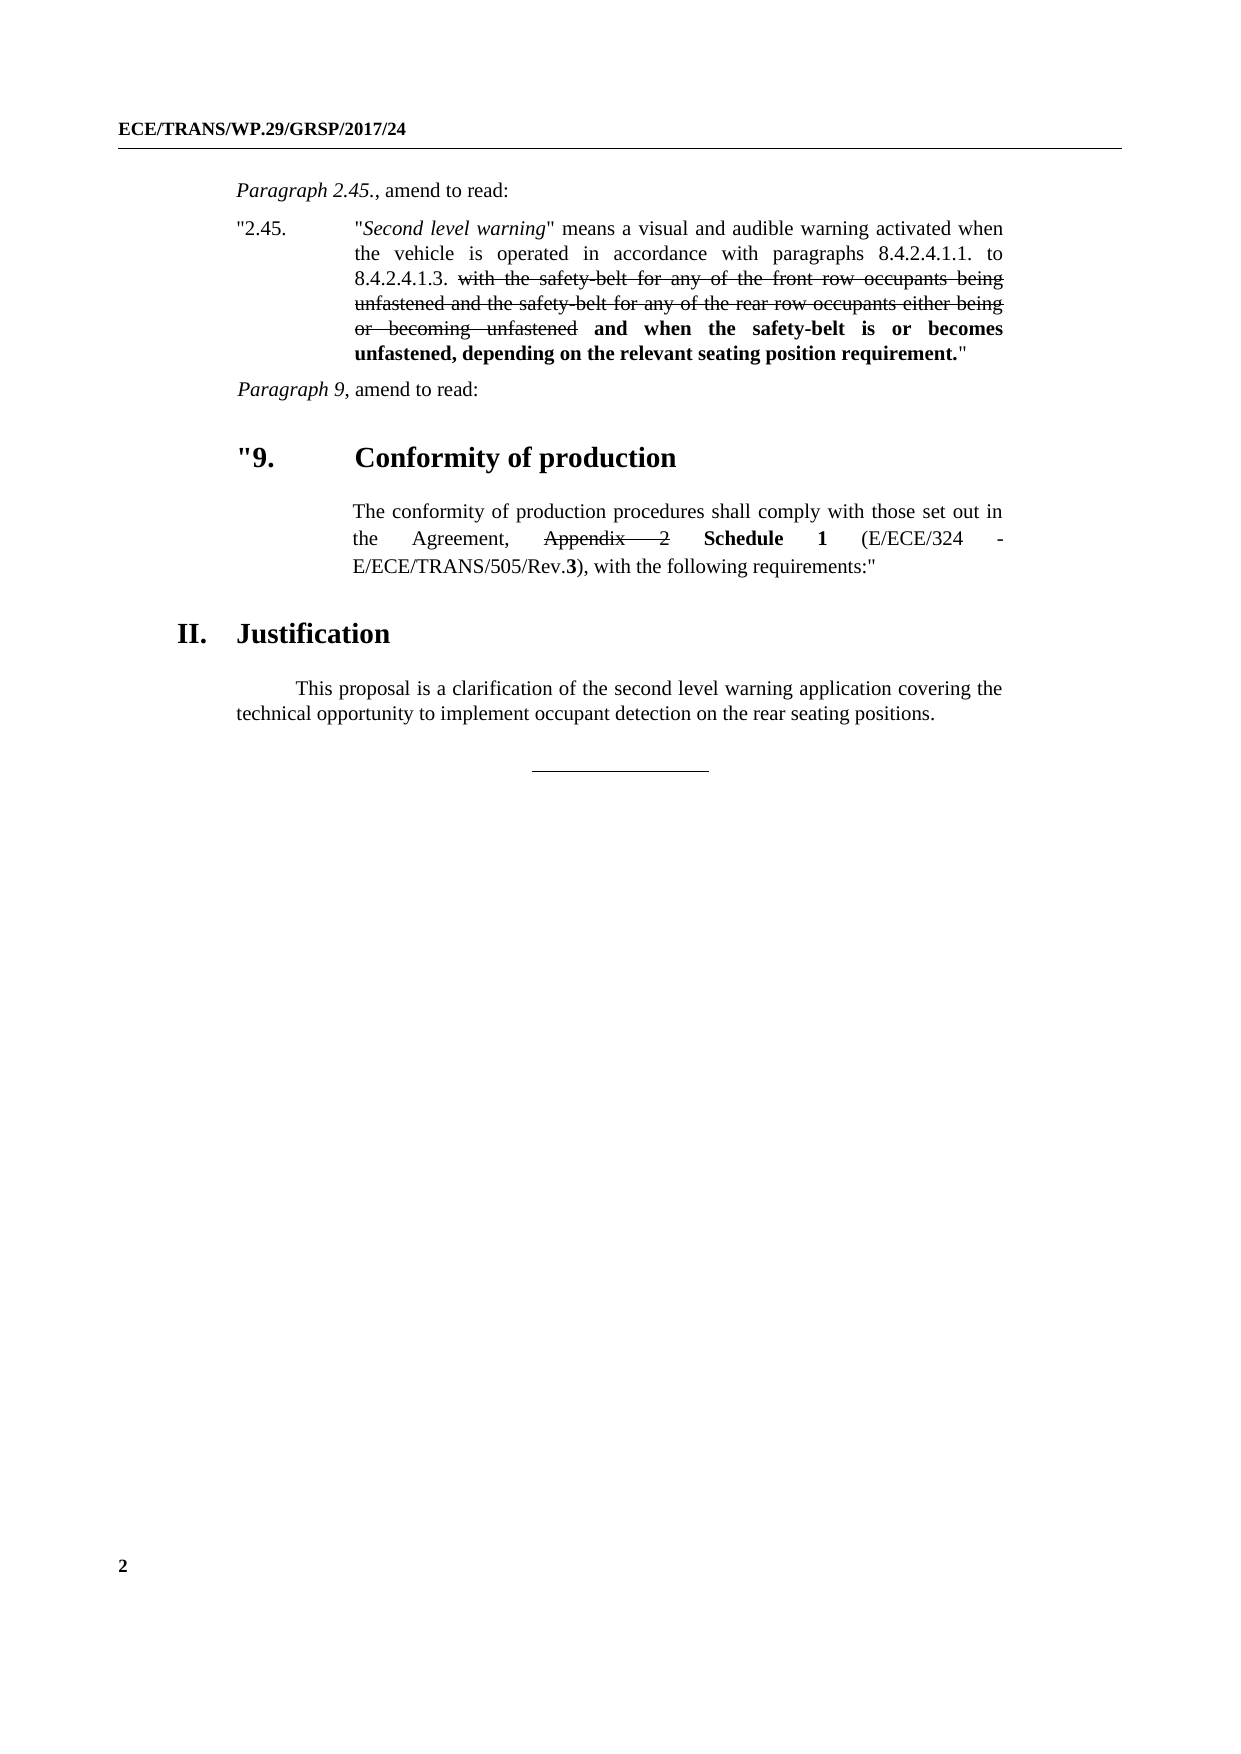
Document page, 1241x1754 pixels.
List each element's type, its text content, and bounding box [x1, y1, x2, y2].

text Paragraph 2.45., amend to read: [236, 177, 1004, 202]
text II. Justification [118, 619, 1004, 650]
text "2.45. "Second level warning" means a visual and audible warning activated when the vehicle is operated in accordance with paragraphs 8.4.2.4.1.1. to 8.4.2.4.1.3. with the safety-belt for any of the front row occupants being unfastened and the safety-belt for any of the rear row occupants either being or becoming unfastened and when the safety-belt is or becomes unfastened, depending on the relevant seating position requirement." [236, 215, 1004, 365]
text This proposal is a clarification of the second level warning application covering the technical opportunity to implement occupant detection on the rear seating positions. [236, 675, 1004, 725]
text The conformity of production procedures shall comply with those set out in the Agreement, Appendix 2 Schedule 1 (E/ECE/324 - E/ECE/TRANS/505/Rev.3), with the following requirements:" [237, 498, 1004, 578]
text "9. Conformity of production [118, 442, 1004, 473]
text Paragraph 9, amend to read: [237, 377, 1004, 401]
